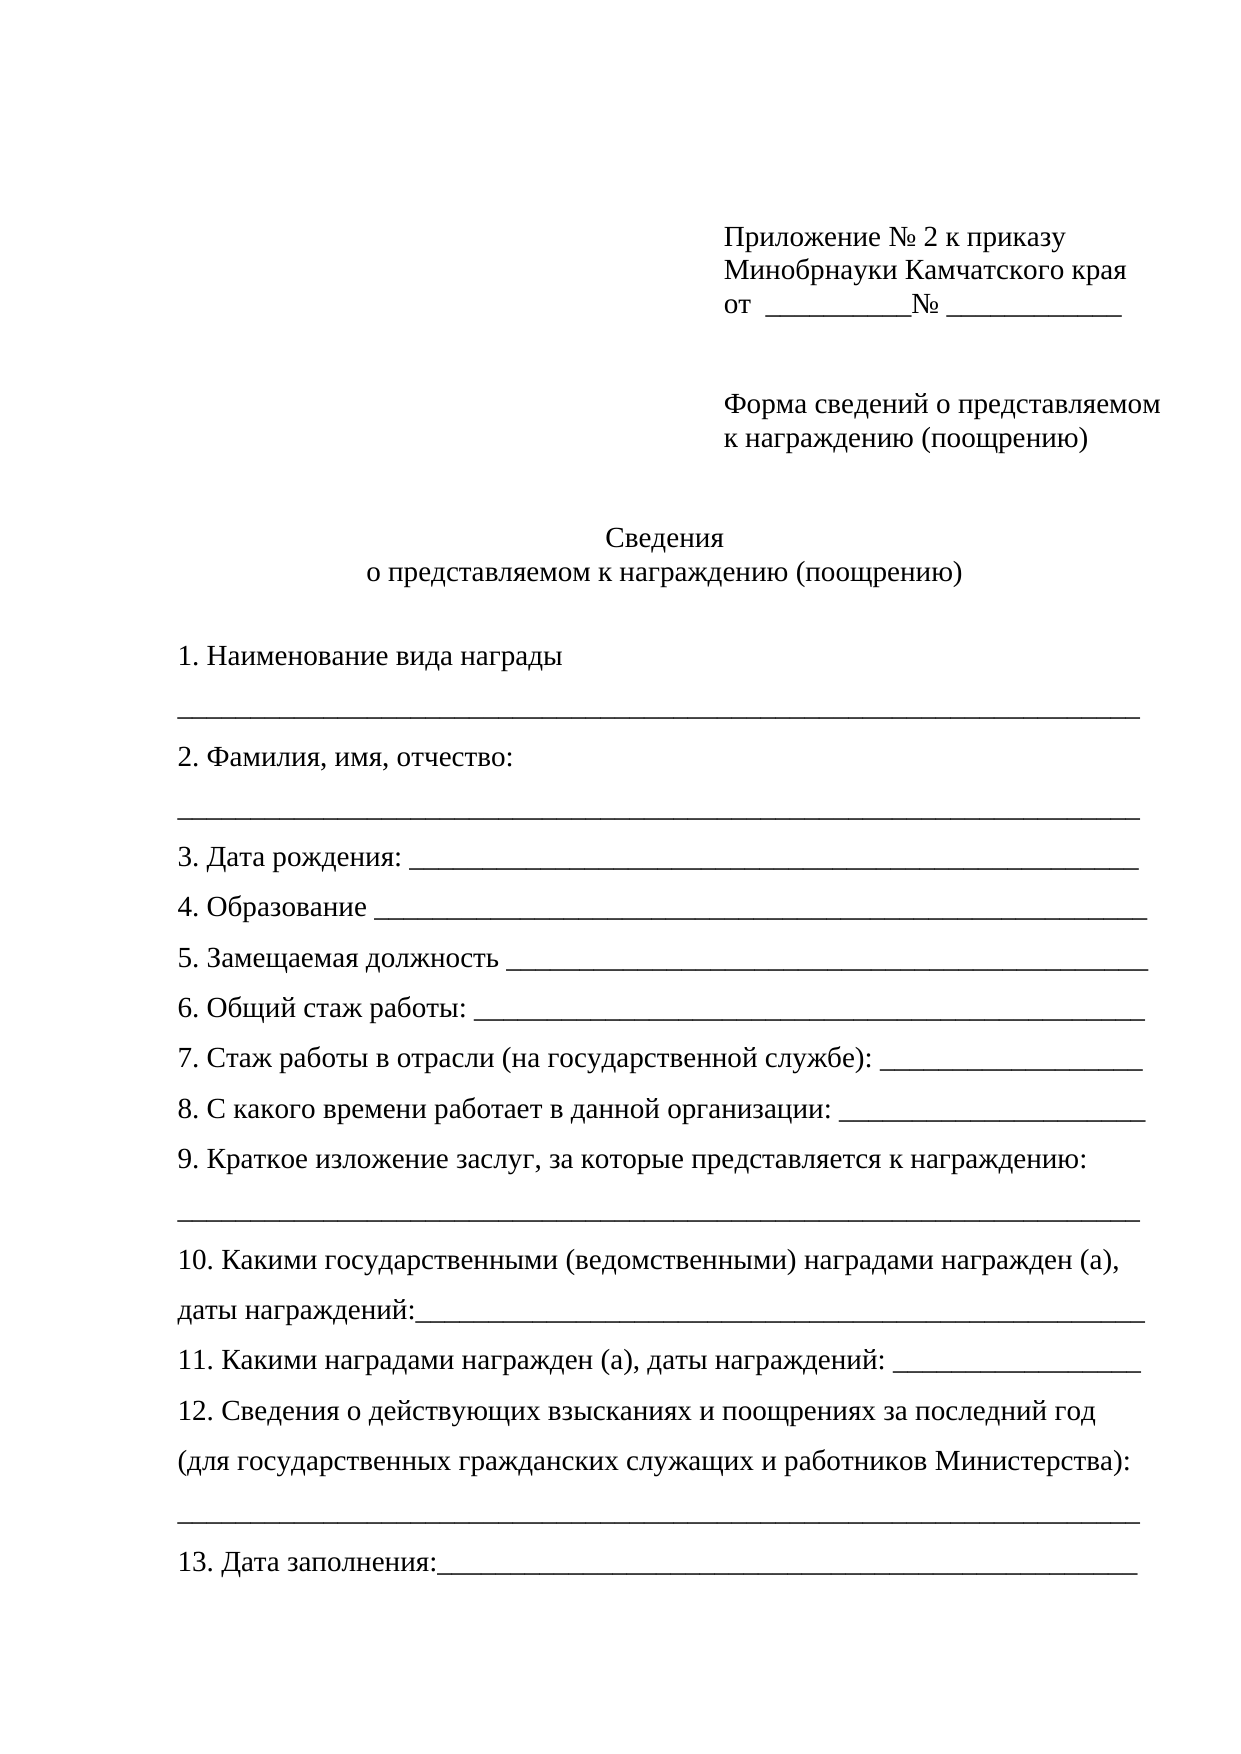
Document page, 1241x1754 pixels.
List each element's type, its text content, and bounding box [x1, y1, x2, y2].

text 8. С какого времени работает в данной организации: _____________________ [177, 1091, 1152, 1124]
text Сведения [177, 521, 1152, 554]
text Приложение № 2 к приказу [723, 219, 1152, 252]
text 7. Стаж работы в отрасли (на государственной службе): __________________ [177, 1041, 1152, 1074]
text 3. Дата рождения: __________________________________________________ [177, 839, 1152, 873]
text 4. Образование _____________________________________________________ [177, 889, 1152, 923]
text __________________________________________________________________ [177, 1493, 1152, 1527]
text 1. Наименование вида награды __________________________________________________________________ [177, 638, 1152, 722]
text 6. Общий стаж работы: ______________________________________________ [177, 990, 1152, 1024]
text Минобрнауки Камчатского края [723, 252, 1152, 286]
text от __________№ ____________ [723, 286, 1152, 319]
text о представляемом к награждению (поощрению) [177, 554, 1152, 588]
text __________________________________________________________________10. Какими государственными (ведомственными) наградами награжден (а), даты награждений:__________________________________________________ [177, 1191, 1152, 1326]
text 12. Сведения о действующих взысканиях и поощрениях за последний год (для государственных гражданских служащих и работников Министерства): [177, 1393, 1152, 1477]
text 11. Какими наградами награжден (а), даты награждений: _________________ [177, 1342, 1152, 1376]
text 5. Замещаемая должность ____________________________________________ [177, 940, 1152, 973]
text Форма сведений о представляемом к награждению (поощрению) [723, 386, 1167, 453]
text 2. Фамилия, имя, отчество: __________________________________________________________________ [177, 739, 1152, 822]
text 9. Краткое изложение заслуг, за которые представляется к награждению: [177, 1141, 1152, 1175]
text 13. Дата заполнения:________________________________________________ [177, 1544, 1152, 1577]
